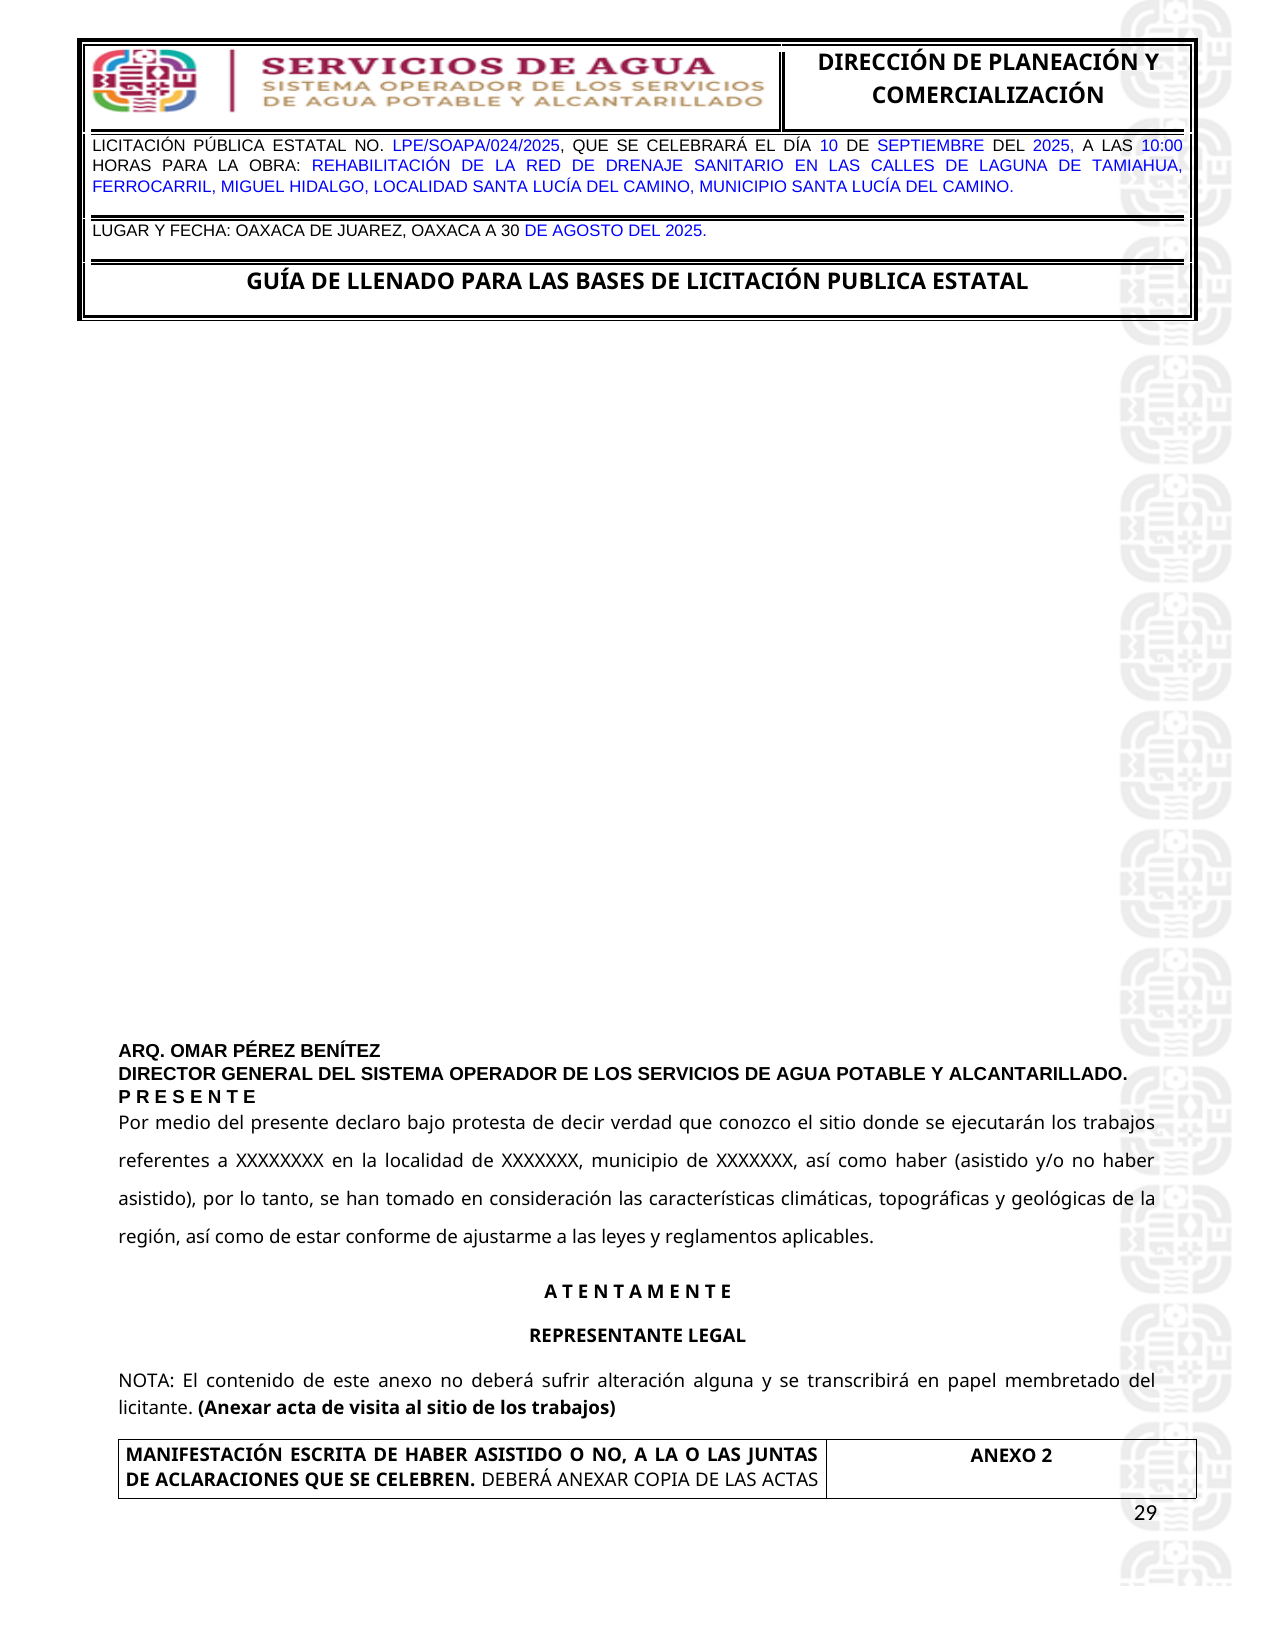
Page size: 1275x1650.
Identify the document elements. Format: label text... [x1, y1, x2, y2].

text ARQ. OMAR PÉREZ BENÍTEZ [118, 1039, 1157, 1061]
list Por medio del presente declaro bajo protesta de decir verdad que conozco el sitio donde se ejecutarán los trabajos referentes a XXXXXXXX en la localidad de XXXXXXX, municipio de XXXXXXX, así como haber (asistido y/o no haber asistido), por lo tanto, se han tomado en consideración las características climáticas, topográficas y geológicas de la región, así como de estar conforme de ajustarme a las leyes y reglamentos aplicables. [118, 1109, 1157, 1249]
table_header ANEXO 2 [827, 1440, 1196, 1498]
text A T E N T A M E N T E [118, 1279, 1157, 1304]
picture [1105, 0, 1235, 1586]
text DIRECTOR GENERAL DEL SISTEMA OPERADOR DE LOS SERVICIOS DE AGUA POTABLE Y ALCANTARILLADO. [118, 1063, 1157, 1084]
picture [1106, 56, 1114, 67]
text P R E S E N T E [118, 1086, 1157, 1107]
picture [88, 46, 773, 123]
text REPRESENTANTE LEGAL [118, 1323, 1157, 1348]
picture [1105, 42, 1194, 320]
text NOTA: El contenido de este anexo no deberá sufrir alteración alguna y se transcribirá en papel membretado del licitante. (Anexar acta de visita al sitio de los trabajos) [118, 1367, 1157, 1420]
